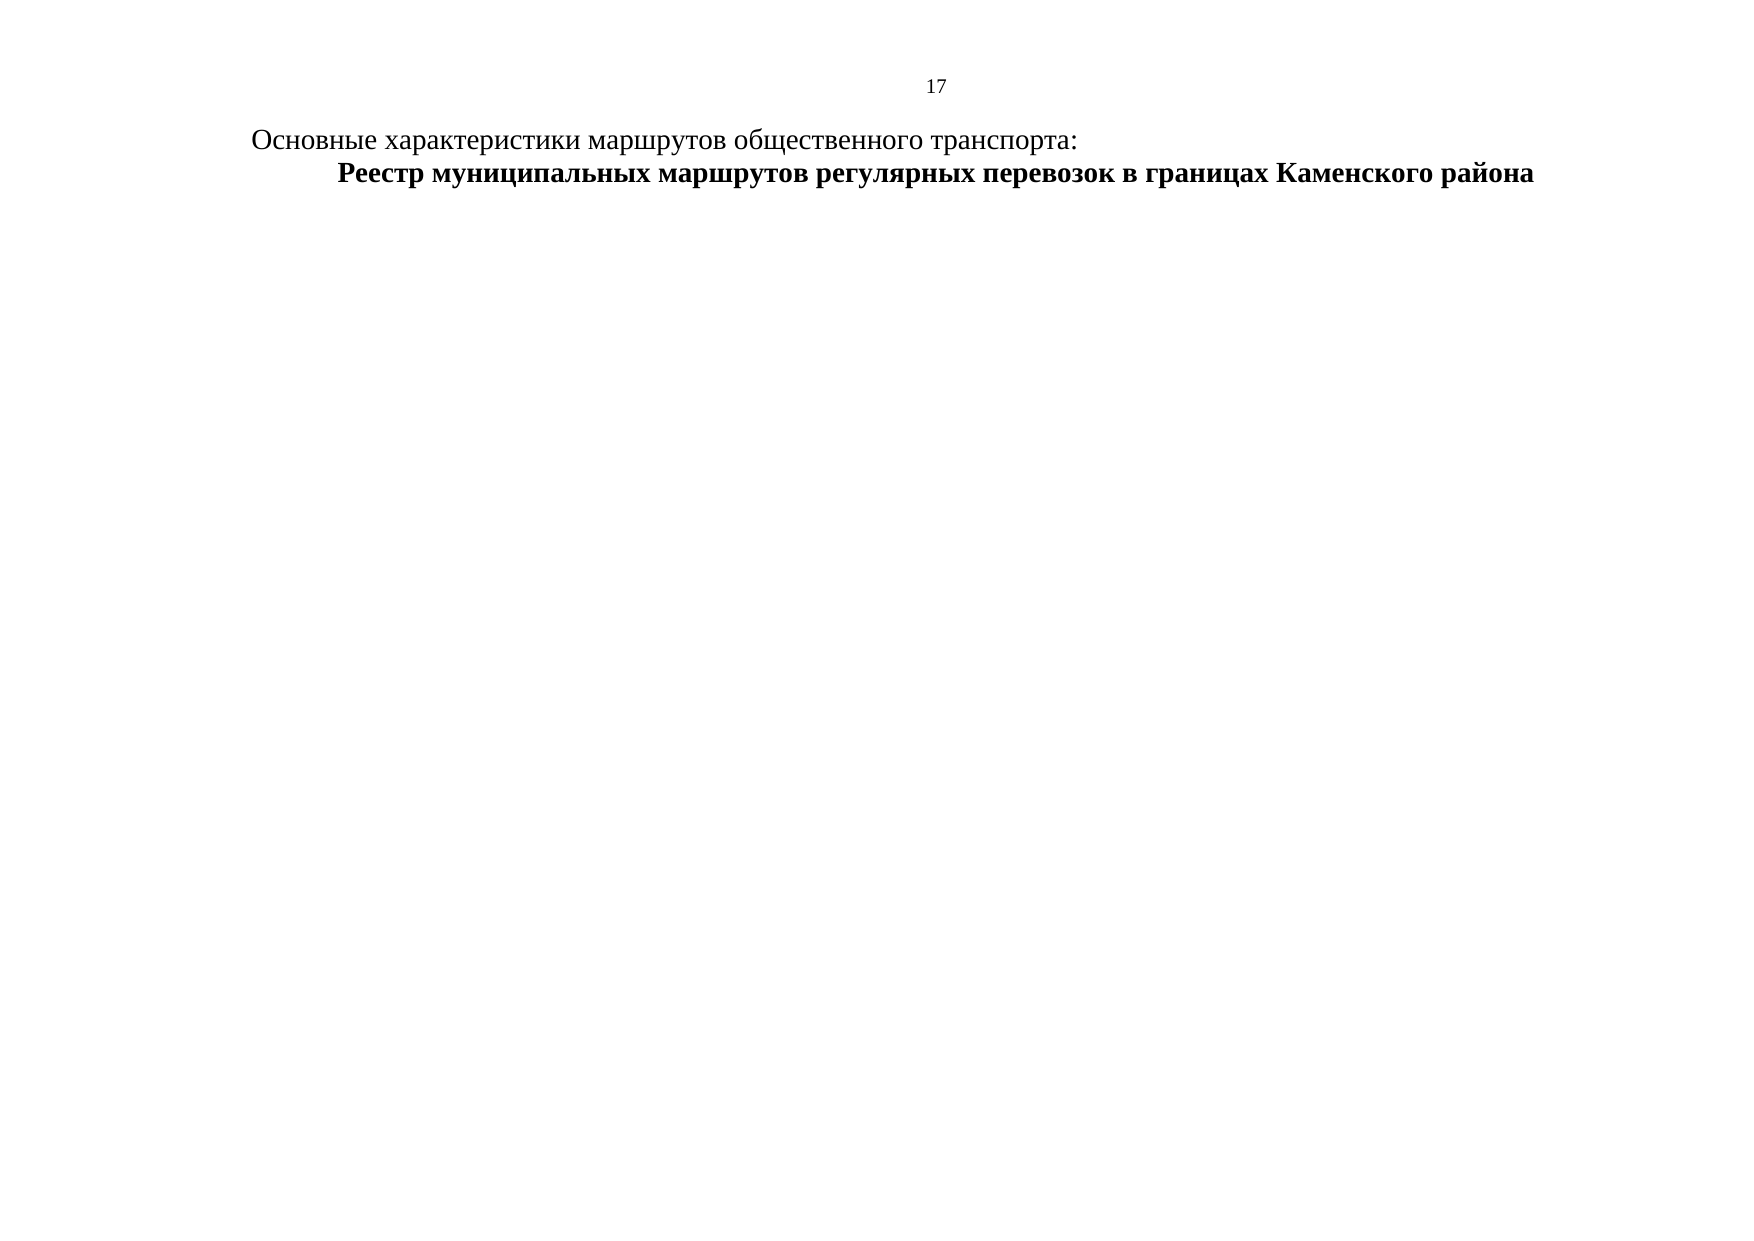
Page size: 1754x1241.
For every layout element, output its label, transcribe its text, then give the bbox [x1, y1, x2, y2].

text Основные характеристики маршрутов общественного транспорта: [177, 122, 1695, 156]
text Реестр муниципальных маршрутов регулярных перевозок в границах Каменского района [177, 156, 1695, 189]
